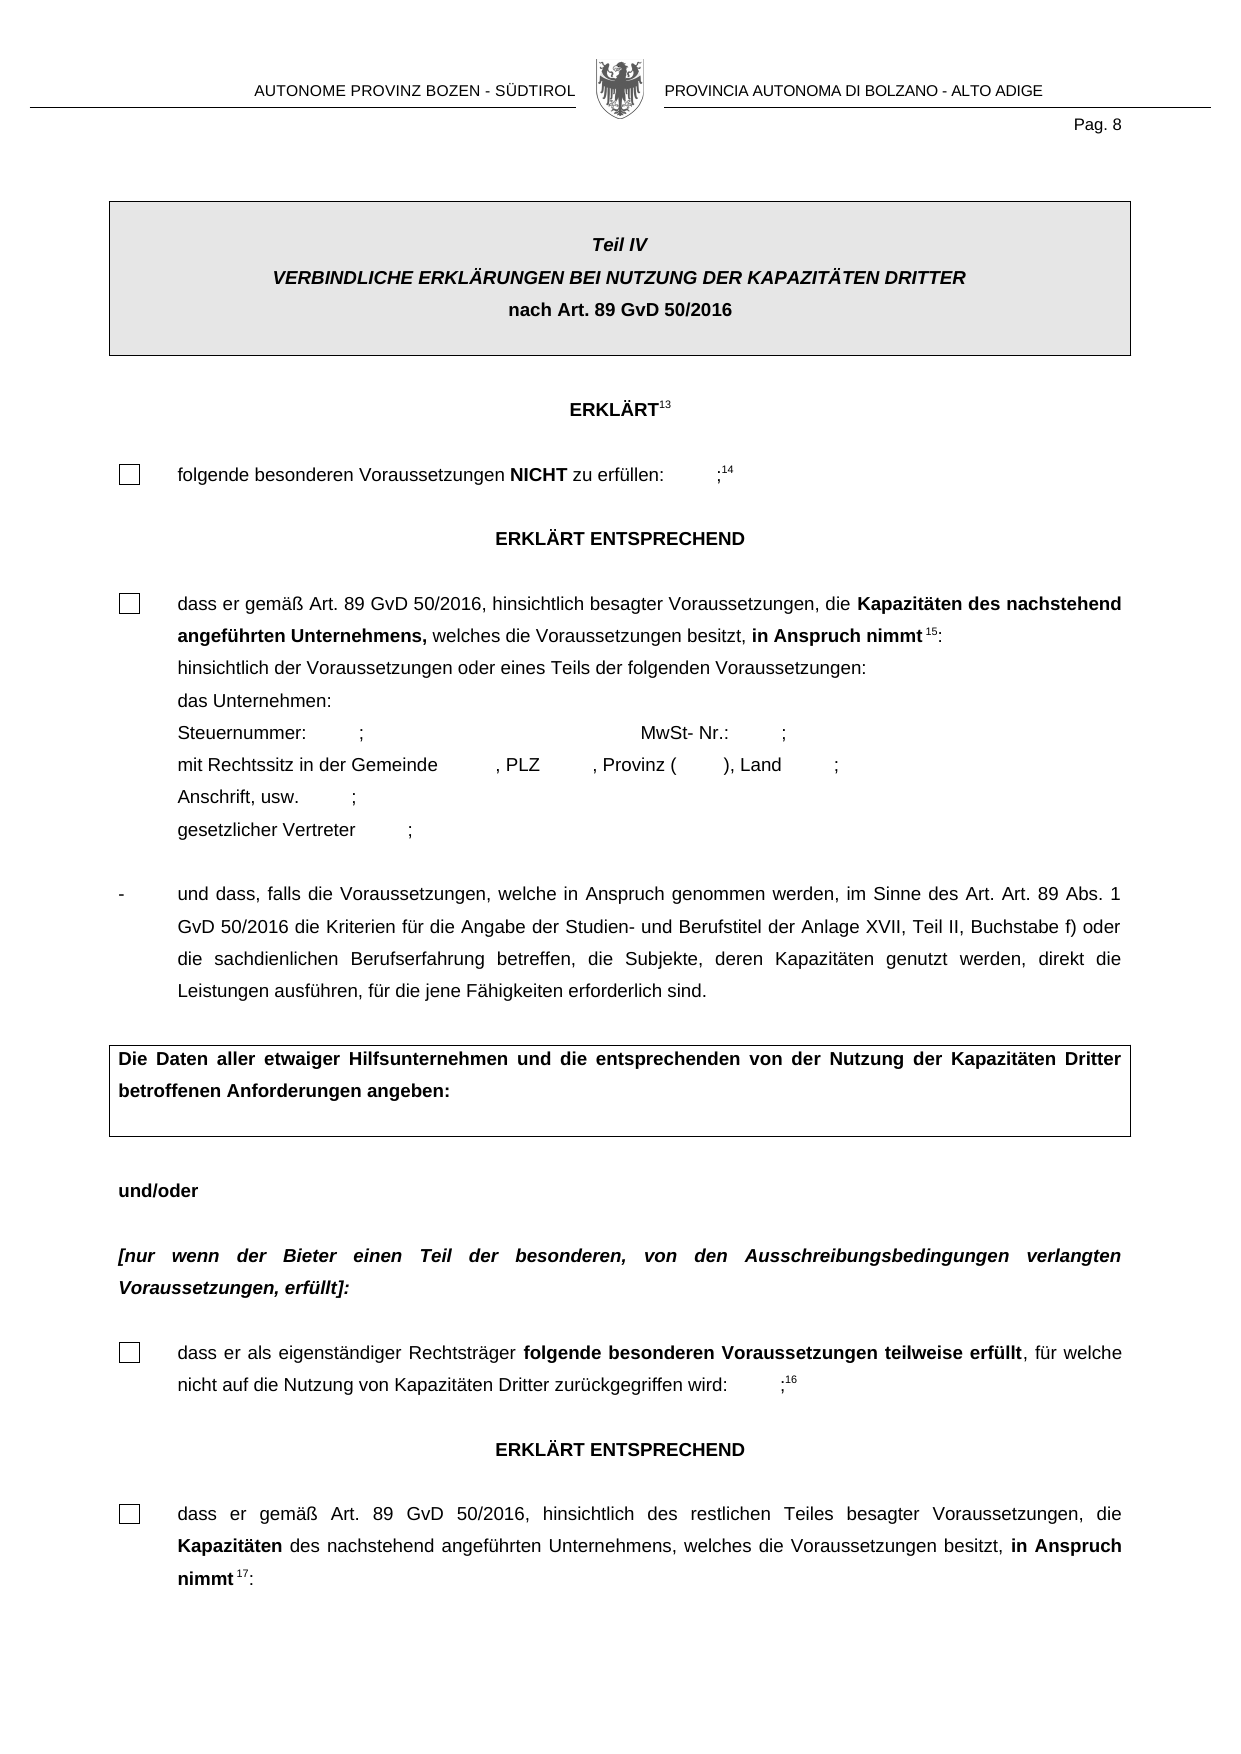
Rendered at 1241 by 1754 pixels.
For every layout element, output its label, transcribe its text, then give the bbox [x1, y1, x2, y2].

text gesetzlicher Vertreter ; [177, 818, 1122, 840]
text Teil IV [110, 233, 1130, 256]
text Die Daten aller etwaiger Hilfsunternehmen und die entsprechenden von der Nutzung der Kapazitäten Dritter betroffenen Anforderungen angeben: [110, 1046, 1130, 1102]
text Anschrift, usw. ; [177, 786, 1122, 808]
text Steuernummer: ; MwSt- Nr.: ; [177, 722, 1122, 743]
text und/oder [118, 1180, 1037, 1202]
text dass er gemäß Art. 89 GvD 50/2016, hinsichtlich des restlichen Teiles besagter Voraussetzungen, die Kapazitäten des nachstehend angeführten Unternehmens, welches die Voraussetzungen besitzt, in Anspruch nimmt : [118, 1503, 1122, 1589]
text ERKLÄRT ENTSPRECHEND [118, 1438, 1122, 1460]
text ERKLÄRT ENTSPRECHEND [118, 528, 1122, 549]
text mit Rechtssitz in der Gemeinde , PLZ , Provinz ( ), Land ; [177, 754, 1122, 776]
text dass er gemäß Art. 89 GvD 50/2016, hinsichtlich besagter Voraussetzungen, die Kapazitäten des nachstehend angeführten Unternehmens, welches die Voraussetzungen besitzt, in Anspruch nimmt : [118, 592, 1122, 646]
text dass er als eigenständiger Rechtsträger folgende besonderen Voraussetzungen teilweise erfüllt, für welche nicht auf die Nutzung von Kapazitäten Dritter zurückgegriffen wird: ; [118, 1341, 1122, 1395]
text das Unternehmen: [177, 689, 1122, 711]
text hinsichtlich der Voraussetzungen oder eines Teils der folgenden Voraussetzungen: [177, 657, 1122, 679]
list und dass, falls die Voraussetzungen, welche in Anspruch genommen werden, im Sinne des Art. Art. 89 Abs. 1 GvD 50/2016 die Kriterien für die Angabe der Studien- und Berufstitel der Anlage XVII, Teil II, Buchstabe f) oder die sachdienlichen Berufserfahrung betreffen, die Subjekte, deren Kapazitäten genutzt werden, direkt die Leistungen ausführen, für die jene Fähigkeiten erforderlich sind. [118, 883, 1122, 1002]
text ERKLÄRT [118, 399, 1122, 420]
picture [596, 59, 644, 119]
text VERBINDLICHE ERKLÄRUNGEN BEI NUTZUNG DER KAPAZITÄTEN DRITTER [110, 265, 1130, 288]
text [nur wenn der Bieter einen Teil der besonderen, von den Ausschreibungsbedingungen verlangten Voraussetzungen, erfüllt]: [118, 1244, 1122, 1298]
text folgende besonderen Voraussetzungen NICHT zu erfüllen: ; [118, 463, 1122, 485]
text nach Art. 89 GvD 50/2016 [110, 298, 1130, 320]
